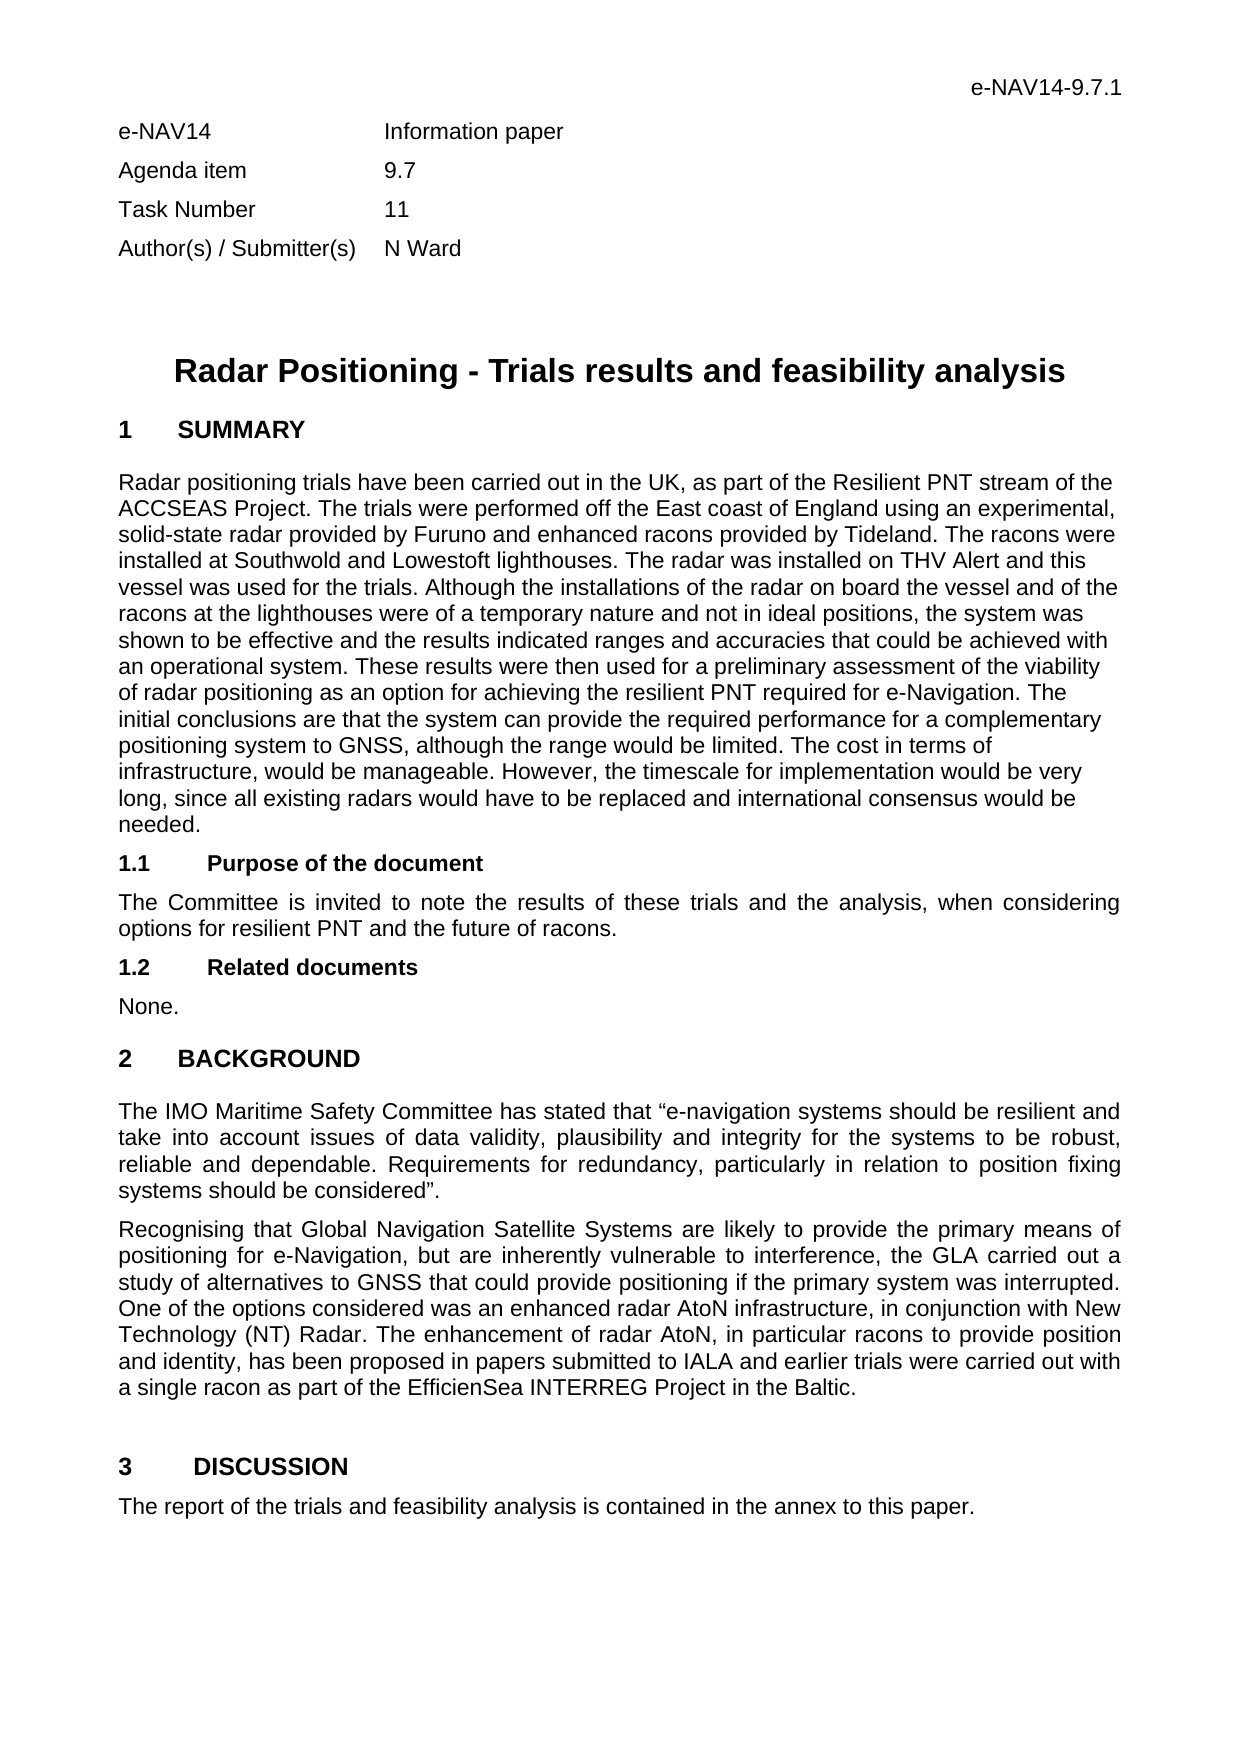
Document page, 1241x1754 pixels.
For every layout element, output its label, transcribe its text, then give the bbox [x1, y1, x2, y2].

text None. [118, 993, 1122, 1019]
text Task Number 11 [118, 196, 1122, 222]
subtitle Summary [118, 415, 1122, 443]
title Radar Positioning - Trials results and feasibility analysis [118, 351, 1122, 390]
text e-NAV14 Information paper [118, 118, 1122, 144]
text Agenda item 9.7 [118, 157, 1122, 183]
text Recognising that Global Navigation Satellite Systems are likely to provide the primary means of positioning for e-Navigation, but are inherently vulnerable to interference, the GLA carried out a study of alternatives to GNSS that could provide positioning if the primary system was interrupted. One of the options considered was an enhanced radar AtoN infrastructure, in conjunction with New Technology (NT) Radar. The enhancement of radar AtoN, in particular racons to provide position and identity, has been proposed in papers submitted to IALA and earlier trials were carried out with a single racon as part of the EfficienSea INTERREG Project in the Baltic. [118, 1216, 1122, 1400]
text The report of the trials and feasibility analysis is contained in the annex to this paper. [118, 1493, 1122, 1519]
text Author(s) / Submitter(s) N Ward [118, 235, 1122, 261]
text The IMO Maritime Safety Committee has stated that “e-navigation systems should be resilient and take into account issues of data validity, plausibility and integrity for the systems to be robust, reliable and dependable. Requirements for redundancy, particularly in relation to position fixing systems should be considered”. [118, 1098, 1122, 1203]
subtitle Purpose of the document [118, 850, 1122, 876]
text 3 DISCUSSION [118, 1452, 1122, 1480]
text The Committee is invited to note the results of these trials and the analysis, when considering options for resilient PNT and the future of racons. [118, 889, 1122, 941]
subtitle Radar positioning trials have been carried out in the UK, as part of the Resilient PNT stream of the ACCSEAS Project. The trials were performed off the East coast of England using an experimental, solid-state radar provided by Furuno and enhanced racons provided by Tideland. The racons were installed at Southwold and Lowestoft lighthouses. The radar was installed on THV Alert and this vessel was used for the trials. Although the installations of the radar on board the vessel and of the racons at the lighthouses were of a temporary nature and not in ideal positions, the system was shown to be effective and the results indicated ranges and accuracies that could be achieved with an operational system. These results were then used for a preliminary assessment of the viability of radar positioning as an option for achieving the resilient PNT required for e-Navigation. The initial conclusions are that the system can provide the required performance for a complementary positioning system to GNSS, although the range would be limited. The cost in terms of infrastructure, would be manageable. However, the timescale for implementation would be very long, since all existing radars would have to be replaced and international consensus would be needed. [118, 468, 1122, 837]
subtitle Related documents [118, 954, 1122, 980]
subtitle Background [118, 1044, 1122, 1073]
